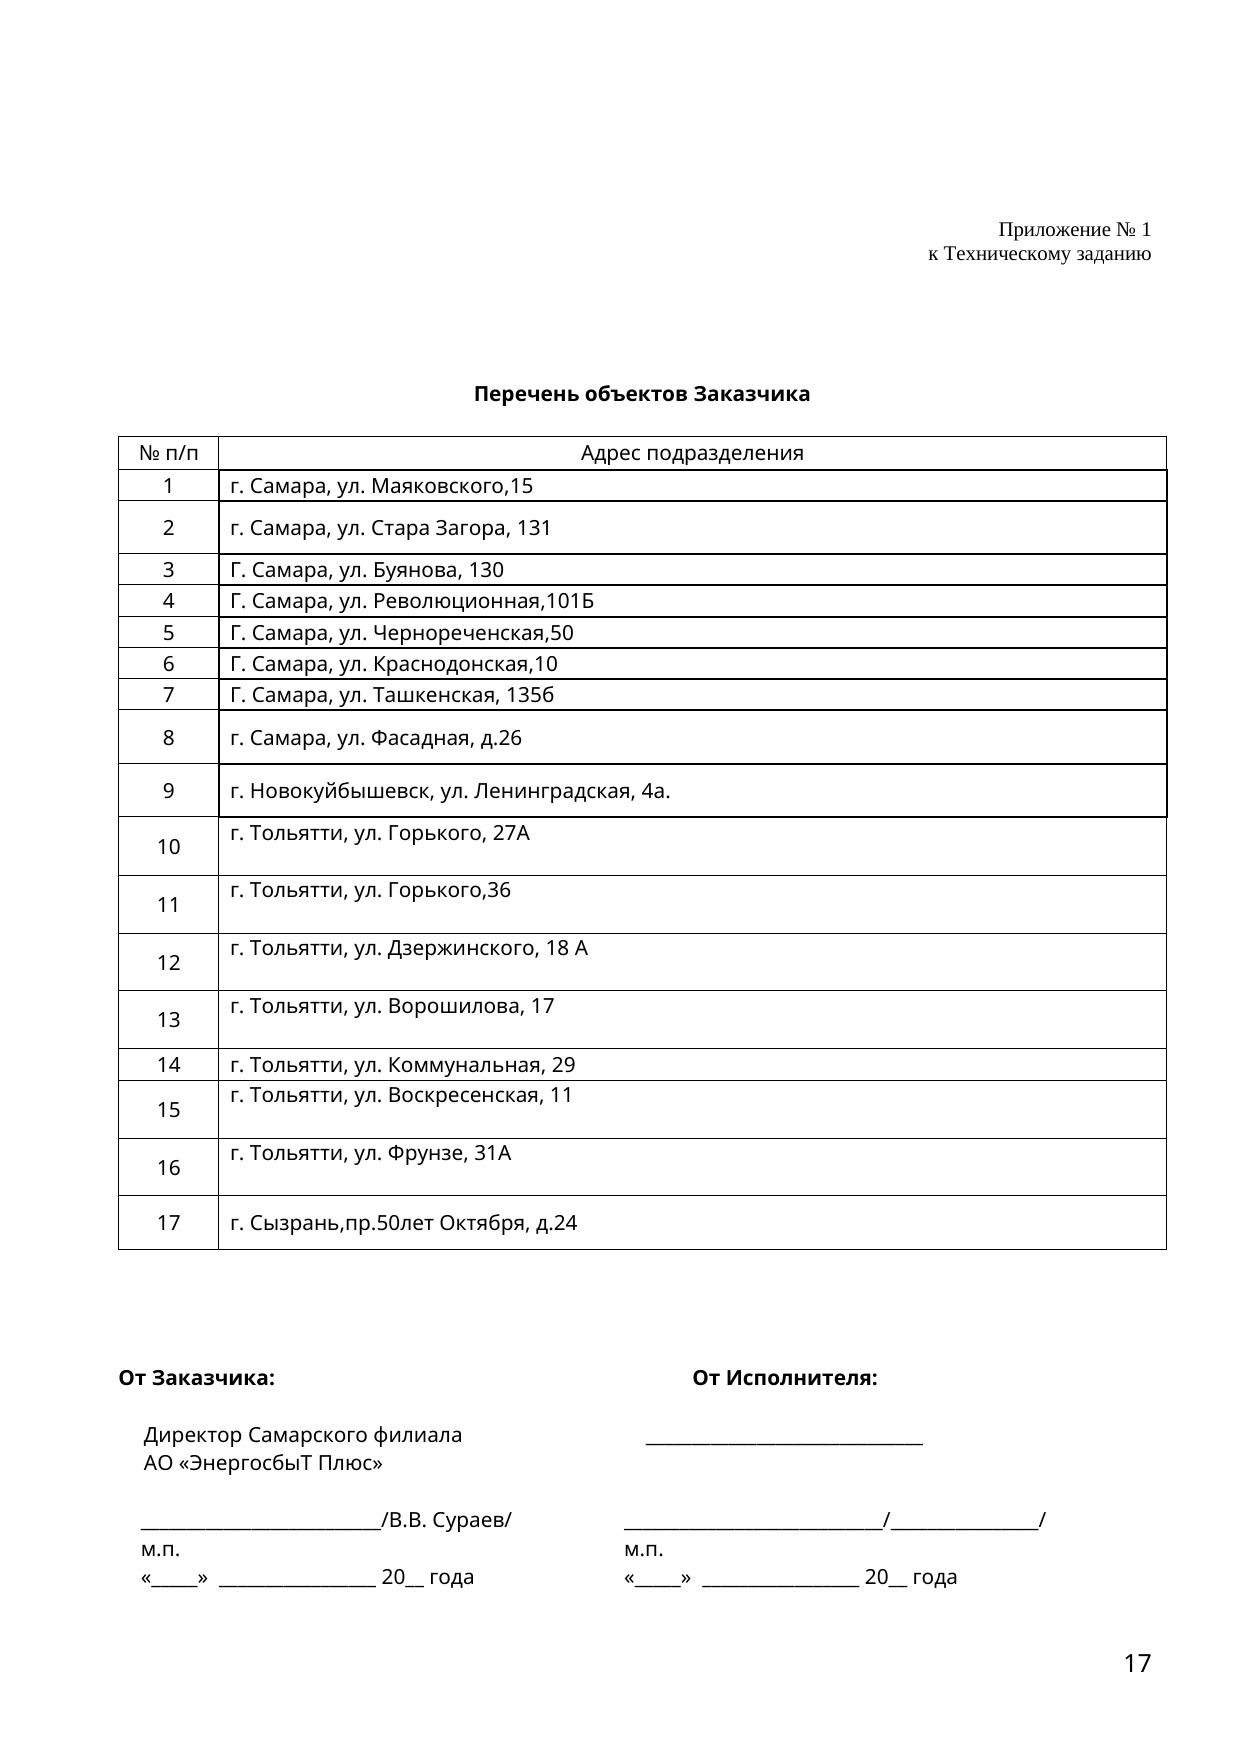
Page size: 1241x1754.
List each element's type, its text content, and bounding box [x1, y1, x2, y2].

table_cell г. Тольятти, ул. Коммунальная, 29 [219, 1049, 1166, 1079]
text Перечень объектов Заказчика [133, 379, 1152, 407]
text От Заказчика: От Исполнителя: [118, 1363, 1152, 1392]
table_header ____________________________/________________/ м.п. «_____» _________________ 20__ года [613, 1477, 1152, 1619]
table_cell 10 [119, 817, 218, 874]
table_cell 3 [119, 554, 218, 584]
table_header __________________________/В.В. Сураев/ м.п. «_____» _________________ 20__ года [129, 1477, 613, 1619]
table_cell 5 [119, 617, 218, 647]
table_cell Г. Самара, ул. Краснодонская,10 [220, 649, 1166, 678]
table_cell г. Тольятти, ул. Горького,36 [219, 876, 1166, 932]
table_cell Г. Самара, ул. Буянова, 130 [220, 555, 1166, 584]
table_header Директор Самарского филиала АО «ЭнергосбыТ Плюс» [133, 1420, 634, 1477]
table_cell 4 [119, 585, 218, 616]
table_cell г. Сызрань,пр.50лет Октября, д.24 [219, 1196, 1166, 1248]
table_cell 16 [119, 1139, 218, 1195]
table_cell 6 [119, 648, 218, 678]
table_cell г. Самара, ул. Стара Загора, 131 [220, 502, 1166, 553]
table_header Адрес подразделения [219, 437, 1166, 469]
table_cell 15 [119, 1081, 218, 1137]
table_cell 1 [119, 470, 218, 500]
table_cell 11 [119, 876, 218, 932]
table_cell 7 [119, 679, 218, 709]
table_header ______________________________ [634, 1420, 1151, 1477]
table_cell 9 [119, 764, 218, 816]
table_header № п/п [119, 437, 218, 469]
table_cell г. Тольятти, ул. Ворошилова, 17 [219, 991, 1166, 1048]
table_cell г. Тольятти, ул. Дзержинского, 18 А [219, 934, 1166, 990]
table_cell Г. Самара, ул. Ташкенская, 135б [220, 680, 1166, 709]
table_cell 2 [119, 501, 218, 553]
table_cell 17 [119, 1196, 218, 1248]
table_cell 13 [119, 991, 218, 1048]
table_cell 12 [119, 934, 218, 990]
table_cell г. Самара, ул. Маяковского,15 [220, 471, 1166, 500]
table_cell 14 [119, 1049, 218, 1079]
table_cell г. Новокуйбышевск, ул. Ленинградская, 4а. [220, 765, 1166, 816]
table_cell Г. Самара, ул. Чернореченская,50 [220, 618, 1166, 647]
text к Техническому заданию [133, 241, 1152, 265]
table_cell г. Тольятти, ул. Воскресенская, 11 [219, 1081, 1166, 1137]
table_cell г. Тольятти, ул. Горького, 27А [219, 818, 1166, 874]
table_cell 8 [119, 710, 218, 762]
table_cell Г. Самара, ул. Революционная,101Б [220, 586, 1166, 616]
table_cell г. Тольятти, ул. Фрунзе, 31А [219, 1139, 1166, 1195]
text Приложение № 1 [133, 217, 1152, 241]
table_cell г. Самара, ул. Фасадная, д.26 [220, 711, 1166, 762]
